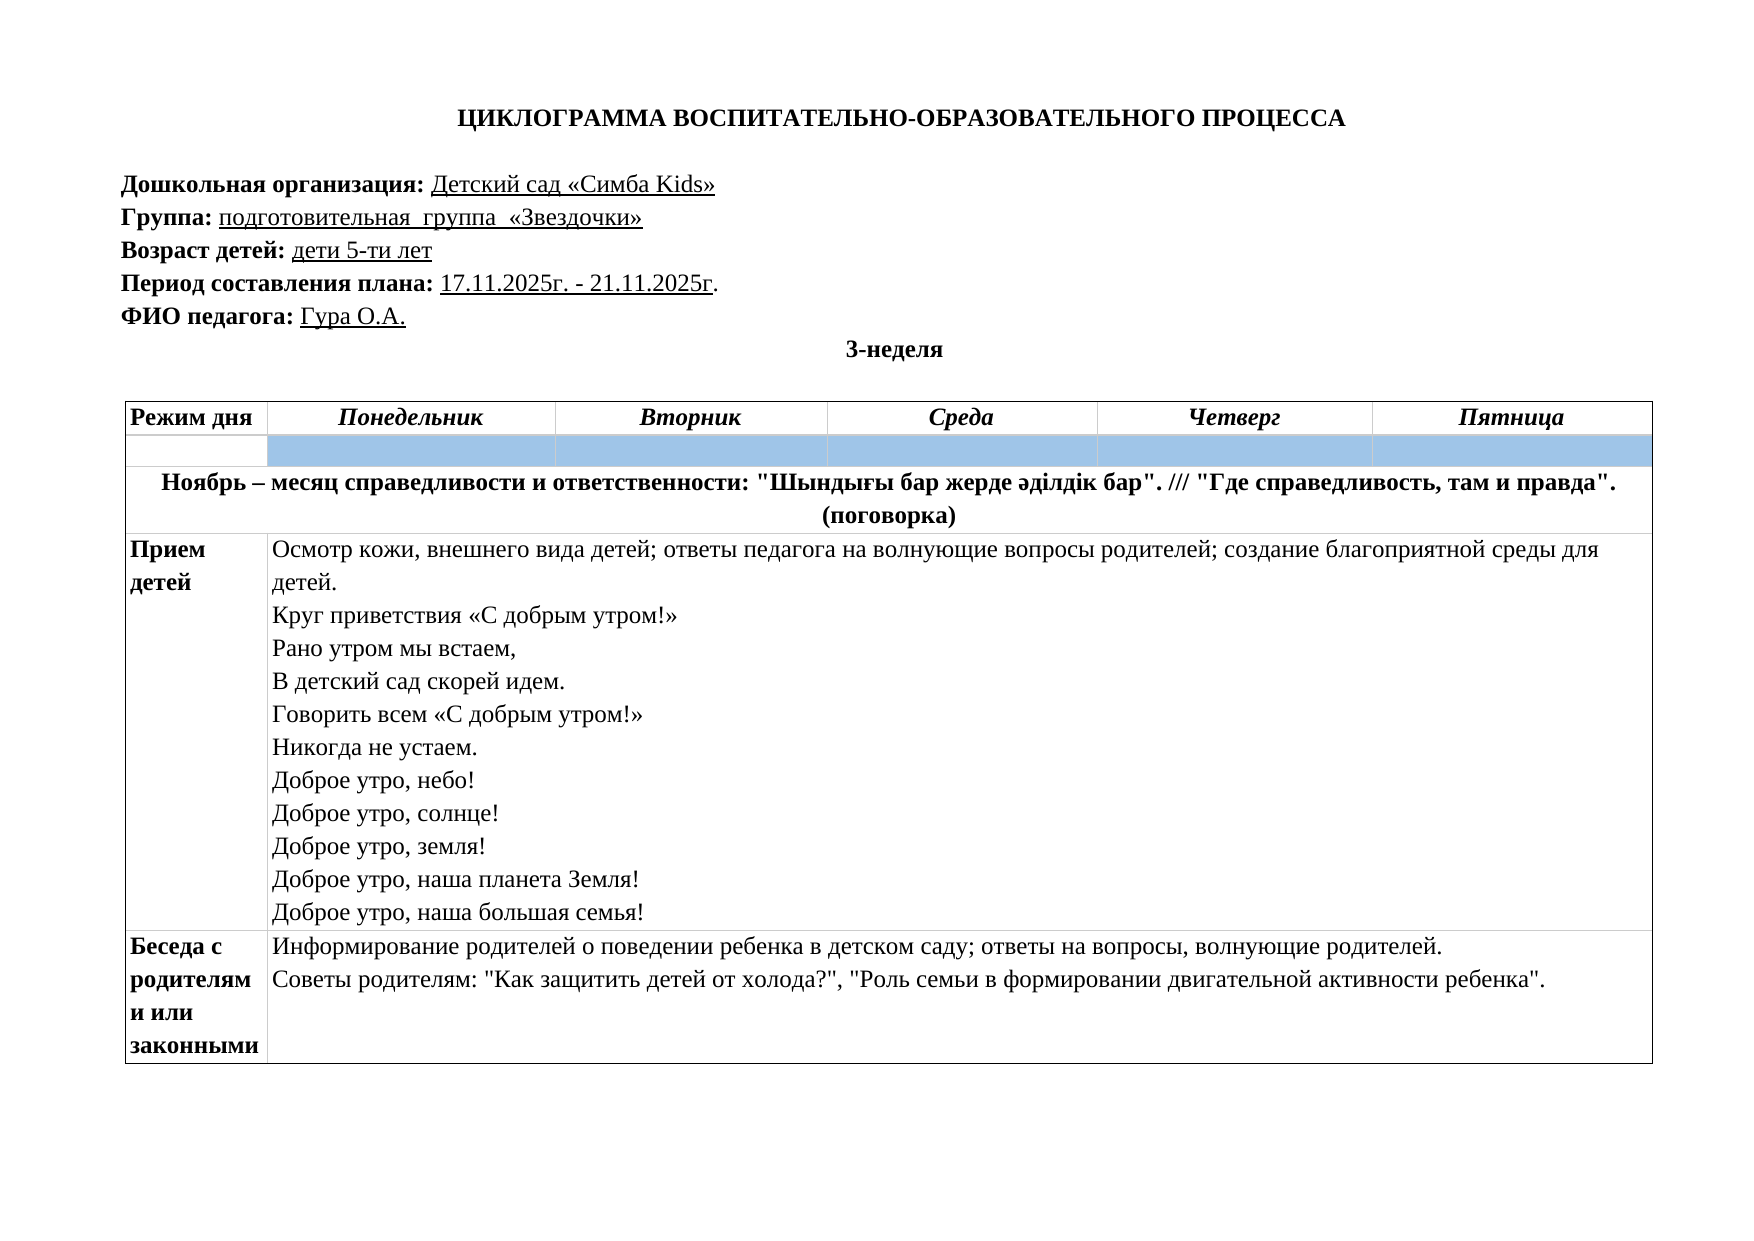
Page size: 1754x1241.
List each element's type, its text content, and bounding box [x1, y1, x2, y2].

table_header Четверг [1098, 402, 1372, 434]
table_cell Осмотр кожи, внешнего вида детей; ответы педагога на волнующие вопросы родителей; создание благоприятной среды для детей. Круг приветствия «С добрым утром!» Рано утром мы встаем, В детский сад скорей идем. Говорить всем «С добрым утром!» Никогда не устаем. Доброе утро, небо! Доброе утро, солнце! Доброе утро, земля! Доброе утро, наша планета Земля! Доброе утро, наша большая семья! [268, 534, 1652, 929]
table_cell [1098, 436, 1372, 466]
table_header Среда [828, 402, 1097, 434]
table_cell [268, 436, 555, 466]
text 3-неделя [121, 334, 1668, 363]
table_cell [126, 436, 267, 466]
text Дошкольная организация: Детский сад «Симба Kids» Группа: подготовительная группа «Звездочки» Возраст детей: дети 5-ти лет Период составления плана: 17.11.2025г. - 21.11.2025г. ФИО педагога: Гура О.А. [121, 169, 1668, 330]
table_header Понедельник [268, 402, 555, 434]
text ЦИКЛОГРАММА ВОСПИТАТЕЛЬНО-ОБРАЗОВАТЕЛЬНОГО ПРОЦЕССА [150, 103, 1653, 132]
table_cell [828, 436, 1097, 466]
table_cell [126, 931, 267, 1062]
table_cell [1373, 436, 1652, 466]
table_cell Прием детей [126, 534, 267, 929]
table_cell Ноябрь – месяц справедливости и ответственности: "Шындығы бар жерде әділдік бар". /// "Где справедливость, там и правда". (поговорка) [126, 467, 1652, 532]
table_header Вторник [556, 402, 827, 434]
table_cell [556, 436, 827, 466]
table_header Режим дня [126, 402, 267, 434]
table_header Пятница [1373, 402, 1652, 434]
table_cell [268, 931, 1652, 1062]
